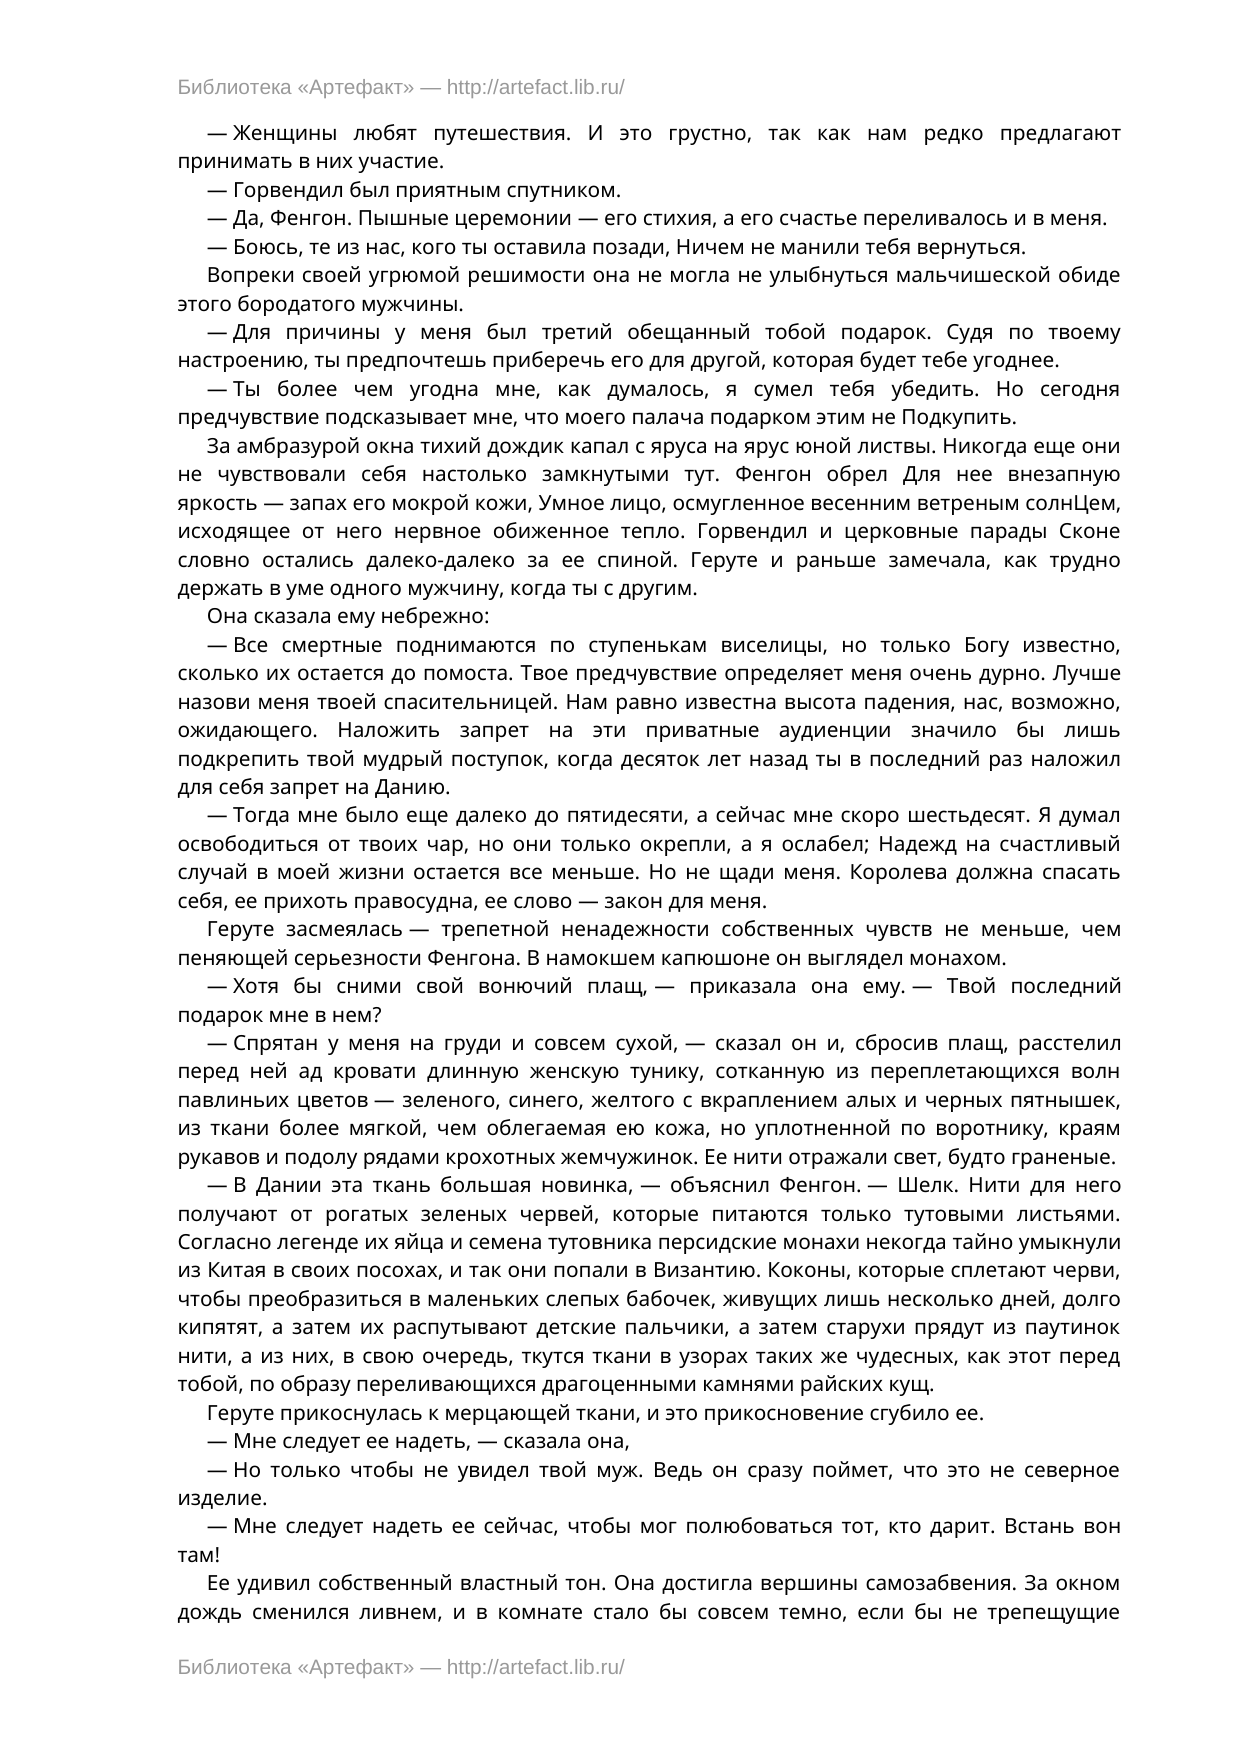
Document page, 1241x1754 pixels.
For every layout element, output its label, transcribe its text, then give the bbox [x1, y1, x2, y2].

text — Но только чтобы не увидел твой муж. Ведь он сразу поймет, что это не северное изделие. [177, 1455, 1122, 1512]
text — Тогда мне было еще далеко до пятидесяти, а сейчас мне скоро шестьдесят. Я думал освободиться от твоих чар, но они только окрепли, а я ослабел; Надежд на счастливый случай в моей жизни остается все меньше. Но не щади меня. Королева должна спасать себя, ее прихоть правосудна, ее слово — закон для меня. [177, 801, 1122, 914]
text За амбразурой окна тихий дождик капал с яруса на ярус юной листвы. Никогда еще они не чувствовали себя настолько замкнутыми тут. Фенгон обрел Для нее внезапную яркость — запах его мокрой кожи, Умное лицо, осмугленное весенним ветреным солнЦем, исходящее от него нервное обиженное тепло. Горвендил и церковные парады Сконе словно остались далеко-далеко за ее спиной. Геруте и раньше замечала, как трудно держать в уме одного мужчину, когда ты с другим. [177, 431, 1122, 602]
text — Женщины любят путешествия. И это грустно, так как нам редко предлагают принимать в них участие. [177, 118, 1122, 175]
text Она сказала ему небрежно: [177, 602, 1122, 630]
text Вопреки своей угрюмой решимости она не могла не улыбнуться мальчишеской обиде этого бородатого мужчины. [177, 260, 1122, 317]
text — Ты более чем угодна мне, как думалось, я сумел тебя убедить. Но сегодня предчувствие подсказывает мне, что моего палача подарком этим не Подкупить. [177, 374, 1122, 431]
text — Мне следует надеть ее сейчас, чтобы мог полюбоваться тот, кто дарит. Встань вон там! [177, 1512, 1122, 1568]
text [177, 1568, 1122, 1625]
text — Горвендил был приятным спутником. [177, 175, 1122, 203]
text Геруте прикоснулась к мерцающей ткани, и это прикосновение сгубило ее. [177, 1398, 1122, 1426]
text — Спрятан у меня на груди и совсем сухой, — сказал он и, сбросив плащ, расстелил перед ней ад кровати длинную женскую тунику, сотканную из переплетающихся волн павлиньих цветов — зеленого, синего, желтого с вкраплением алых и черных пятнышек, из ткани более мягкой, чем облегаемая ею кожа, но уплотненной по воротнику, краям рукавов и подолу рядами крохотных жемчужинок. Ее нити отражали свет, будто граненые. [177, 1028, 1122, 1170]
text — Мне следует ее надеть, — сказала она, [177, 1426, 1122, 1455]
text — Все смертные поднимаются по ступенькам виселицы, но только Богу известно, сколько их остается до помоста. Твое предчувствие определяет меня очень дурно. Лучше назови меня твоей спасительницей. Нам равно известна высота падения, нас, возможно, ожидающего. Наложить запрет на эти приватные аудиенции значило бы лишь подкрепить твой мудрый поступок, когда десяток лет назад ты в последний раз наложил для себя запрет на Данию. [177, 630, 1122, 801]
text Геруте засмеялась — трепетной ненадежности собственных чувств не меньше, чем пеняющей серьезности Фенгона. В намокшем капюшоне он выглядел монахом. [177, 914, 1122, 971]
text — Да, Фенгон. Пышные церемонии — его стихия, а его счастье переливалось и в меня. [177, 203, 1122, 232]
text — Хотя бы сними свой вонючий плащ, — приказала она ему. — Твой последний подарок мне в нем? [177, 971, 1122, 1028]
text — Боюсь, те из нас, кого ты оставила позади, Ничем не манили тебя вернуться. [177, 232, 1122, 260]
text — Для причины у меня был третий обещанный тобой подарок. Судя по твоему настроению, ты предпочтешь приберечь его для другой, которая будет тебе угоднее. [177, 317, 1122, 374]
text — В Дании эта ткань большая новинка, — объяснил Фенгон. — Шелк. Нити для него получают от рогатых зеленых червей, которые питаются только тутовыми листьями. Согласно легенде их яйца и семена тутовника персидские монахи некогда тайно умыкнули из Китая в своих посохах, и так они попали в Византию. Коконы, которые сплетают черви, чтобы преобразиться в маленьких слепых бабочек, живущих лишь несколько дней, долго кипятят, а затем их распутывают детские пальчики, а затем старухи прядут из паутинок нити, а из них, в свою очередь, ткутся ткани в узорах таких же чудесных, как этот перед тобой, по образу переливающихся драгоценными камнями райских кущ. [177, 1170, 1122, 1398]
